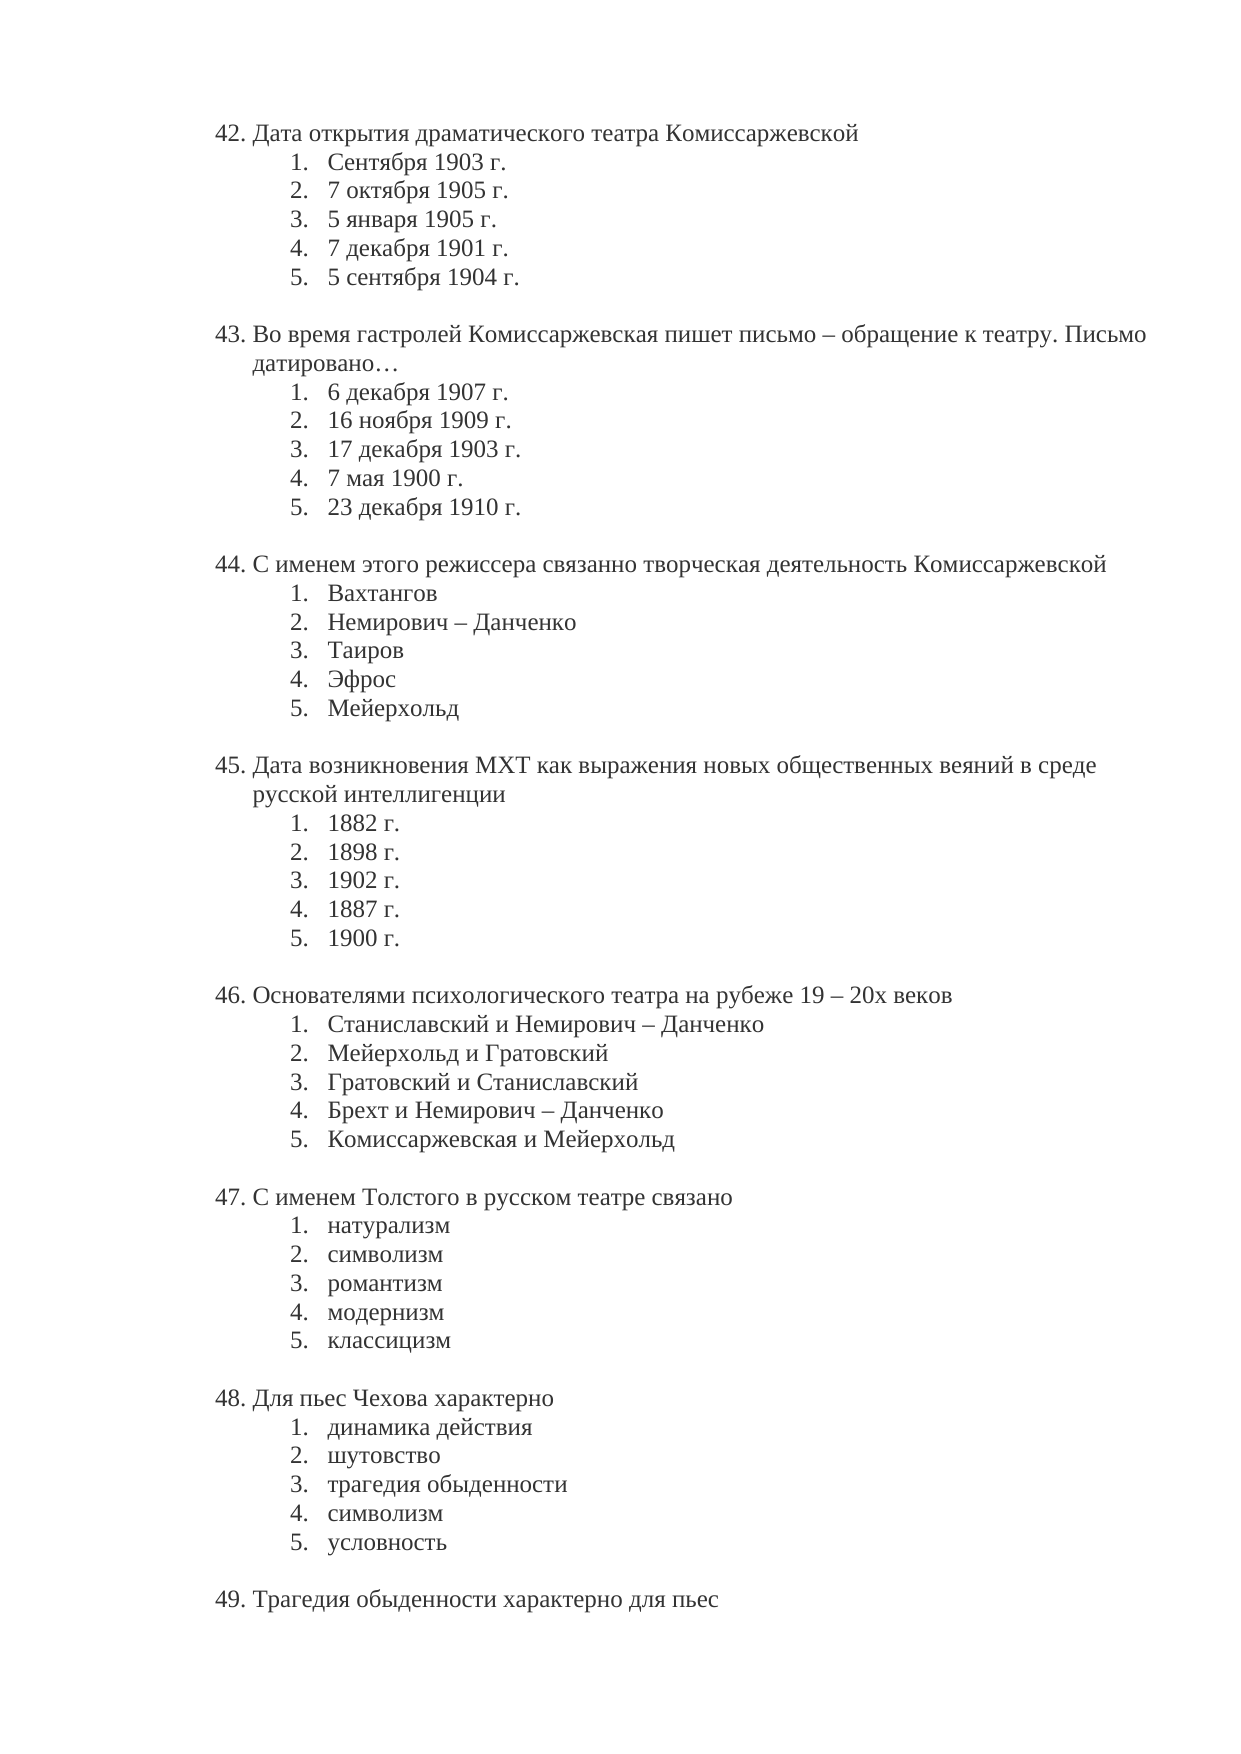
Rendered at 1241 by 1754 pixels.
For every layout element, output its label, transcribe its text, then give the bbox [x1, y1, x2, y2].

list Немирович – Данченко [290, 607, 1152, 636]
list 7 мая 1900 г. [290, 463, 1152, 492]
list 6 декабря 1907 г. [290, 377, 1152, 406]
list Основателями психологического театра на рубеже 19 – 20х веков [215, 981, 1152, 1009]
list Вахтангов [290, 578, 1152, 607]
list 5 января 1905 г. [290, 204, 1152, 233]
list 17 декабря 1903 г. [290, 434, 1152, 463]
list Дата возникновения МХТ как выражения новых общественных веяний в среде русской интеллигенции [215, 751, 1152, 808]
list 1882 г. [290, 808, 1152, 837]
list Брехт и Немирович – Данченко [290, 1096, 1152, 1124]
list классицизм [290, 1326, 1152, 1354]
list 7 декабря 1901 г. [290, 233, 1152, 262]
list Станиславский и Немирович – Данченко [290, 1009, 1152, 1038]
list условность [290, 1527, 1152, 1556]
list символизм [290, 1498, 1152, 1527]
list модернизм [290, 1297, 1152, 1326]
list Во время гастролей Комиссаржевская пишет письмо – обращение к театру. Письмо датировано… [215, 319, 1152, 377]
list С именем Толстого в русском театре связано [215, 1182, 1152, 1211]
list 1898 г. [290, 837, 1152, 866]
list Мейерхольд [290, 693, 1152, 722]
list натурализм [290, 1211, 1152, 1239]
list 7 октября 1905 г. [290, 176, 1152, 204]
list 16 ноября 1909 г. [290, 406, 1152, 434]
list Таиров [290, 636, 1152, 664]
list 23 декабря 1910 г. [290, 492, 1152, 521]
list Мейерхольд и Гратовский [290, 1038, 1152, 1067]
list шутовство [290, 1441, 1152, 1469]
list Эфрос [290, 664, 1152, 693]
list динамика действия [290, 1412, 1152, 1441]
list 5 сентября 1904 г. [290, 262, 1152, 291]
list 1900 г. [290, 923, 1152, 952]
list Дата открытия драматического театра Комиссаржевской [215, 118, 1152, 147]
list Сентября 1903 г. [290, 147, 1152, 176]
list 1902 г. [290, 866, 1152, 894]
list трагедия обыденности [290, 1469, 1152, 1498]
list Гратовский и Станиславский [290, 1067, 1152, 1096]
list романтизм [290, 1268, 1152, 1297]
list С именем этого режиссера связанно творческая деятельность Комиссаржевской [215, 549, 1152, 578]
list 1887 г. [290, 894, 1152, 923]
list Трагедия обыденности характерно для пьес [215, 1584, 1152, 1613]
list Комиссаржевская и Мейерхольд [290, 1124, 1152, 1153]
list Для пьес Чехова характерно [215, 1383, 1152, 1412]
list символизм [290, 1239, 1152, 1268]
